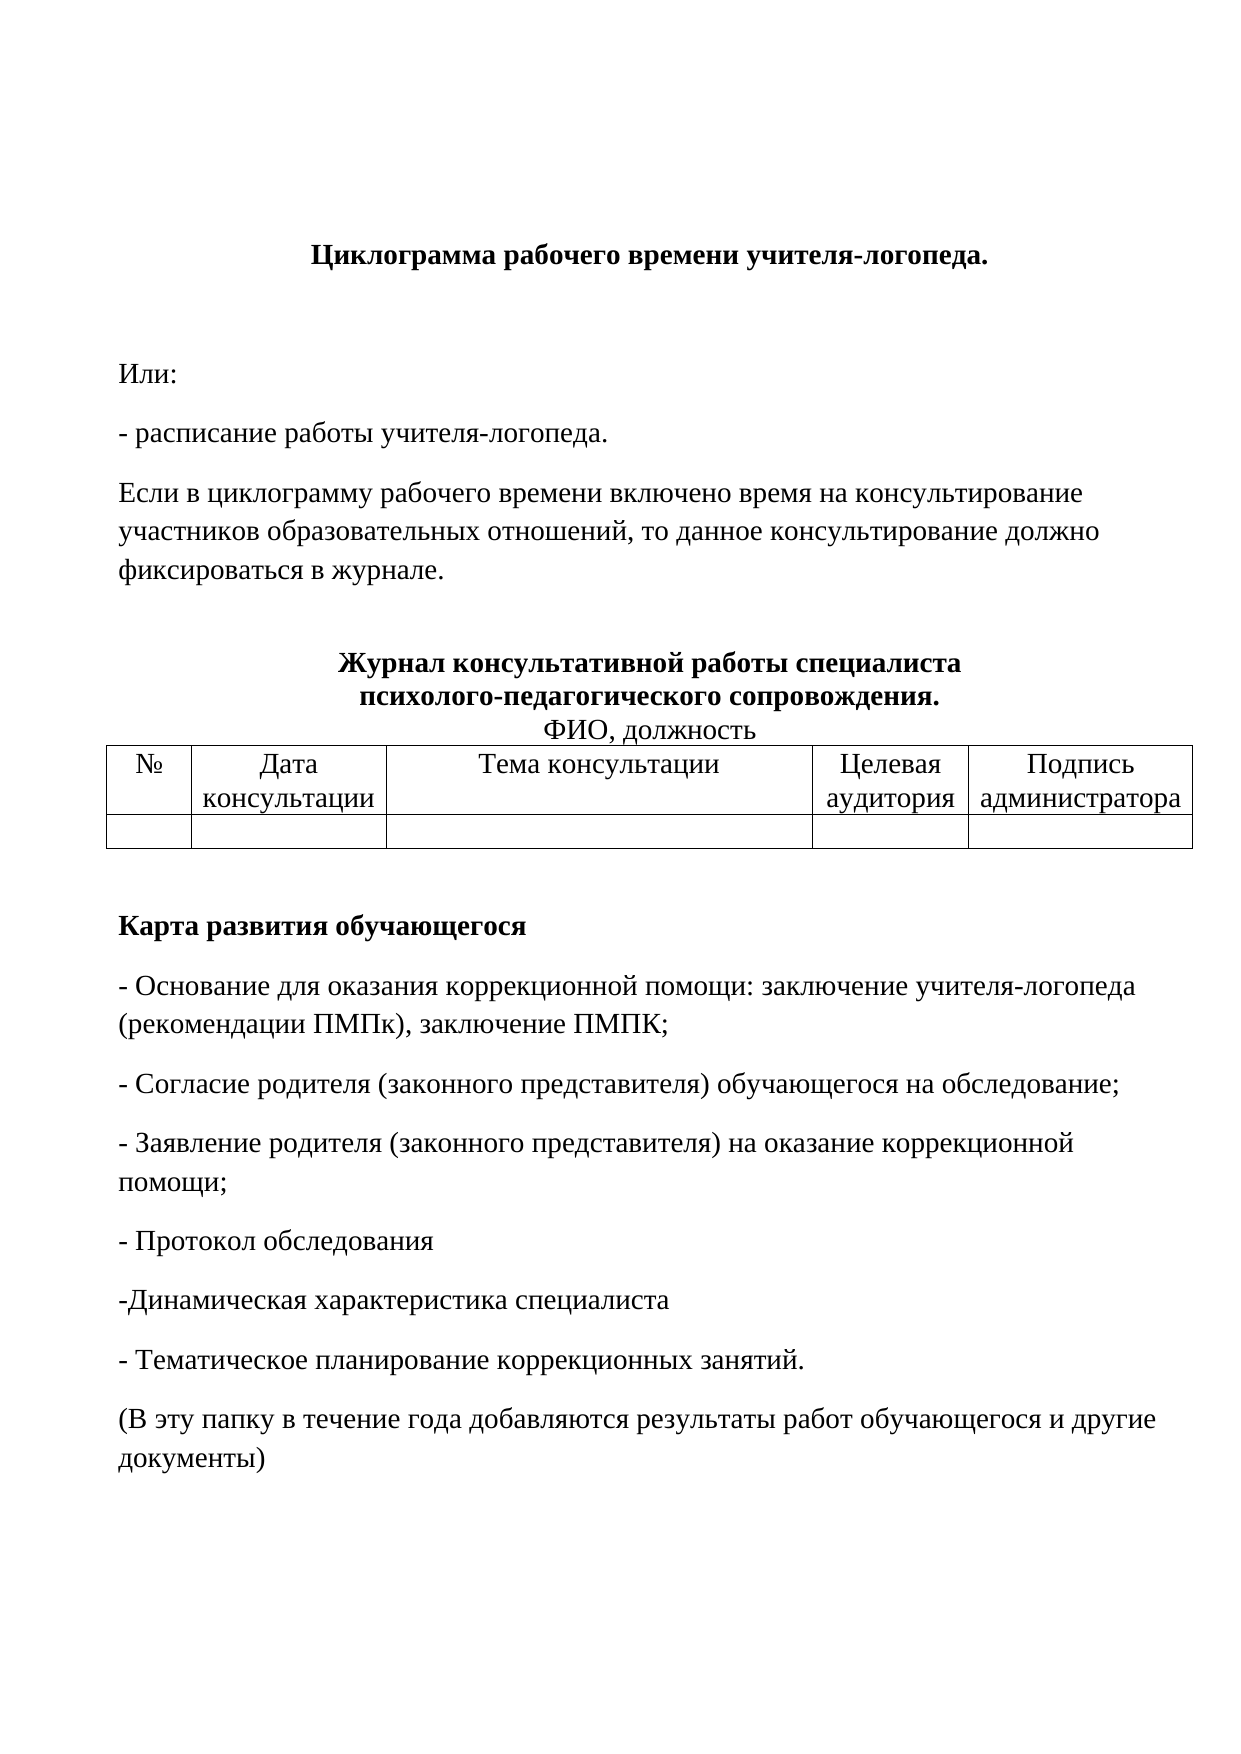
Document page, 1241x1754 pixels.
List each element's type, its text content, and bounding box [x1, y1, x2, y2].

text (В эту папку в течение года добавляются результаты работ обучающегося и другие документы) [118, 1401, 1181, 1473]
text - Согласие родителя (законного представителя) обучающегося на обследование; [118, 1066, 1181, 1099]
text Или: [118, 356, 1181, 389]
table_header Целевая аудитория [813, 746, 968, 813]
table_cell [387, 815, 812, 848]
text - Основание для оказания коррекционной помощи: заключение учителя-логопеда (рекомендации ПМПк), заключение ПМПК; [118, 968, 1181, 1040]
table_cell [192, 815, 386, 848]
text - Заявление родителя (законного представителя) на оказание коррекционной помощи; [118, 1125, 1181, 1197]
table_cell [107, 815, 191, 848]
text Карта развития обучающегося [118, 908, 1181, 942]
text - Протокол обследования [118, 1223, 1181, 1257]
table_header Дата консультации [192, 746, 386, 813]
text Циклограмма рабочего времени учителя-логопеда. [118, 237, 1181, 271]
table_header Подпись администратора [969, 746, 1192, 813]
table_cell [813, 815, 968, 848]
table_header № [107, 746, 191, 813]
text Журнал консультативной работы специалиста [118, 645, 1181, 678]
table_header Тема консультации [387, 746, 812, 813]
text Если в циклограмму рабочего времени включено время на консультирование участников образовательных отношений, то данное консультирование должно фиксироваться в журнале. [118, 475, 1181, 585]
text ФИО, должность [118, 712, 1181, 745]
table_cell [969, 815, 1192, 848]
text - расписание работы учителя-логопеда. [118, 415, 1181, 449]
text психолого-педагогического сопровождения. [118, 678, 1181, 712]
text -Динамическая характеристика специалиста [118, 1282, 1181, 1316]
text - Тематическое планирование коррекционных занятий. [118, 1342, 1181, 1375]
